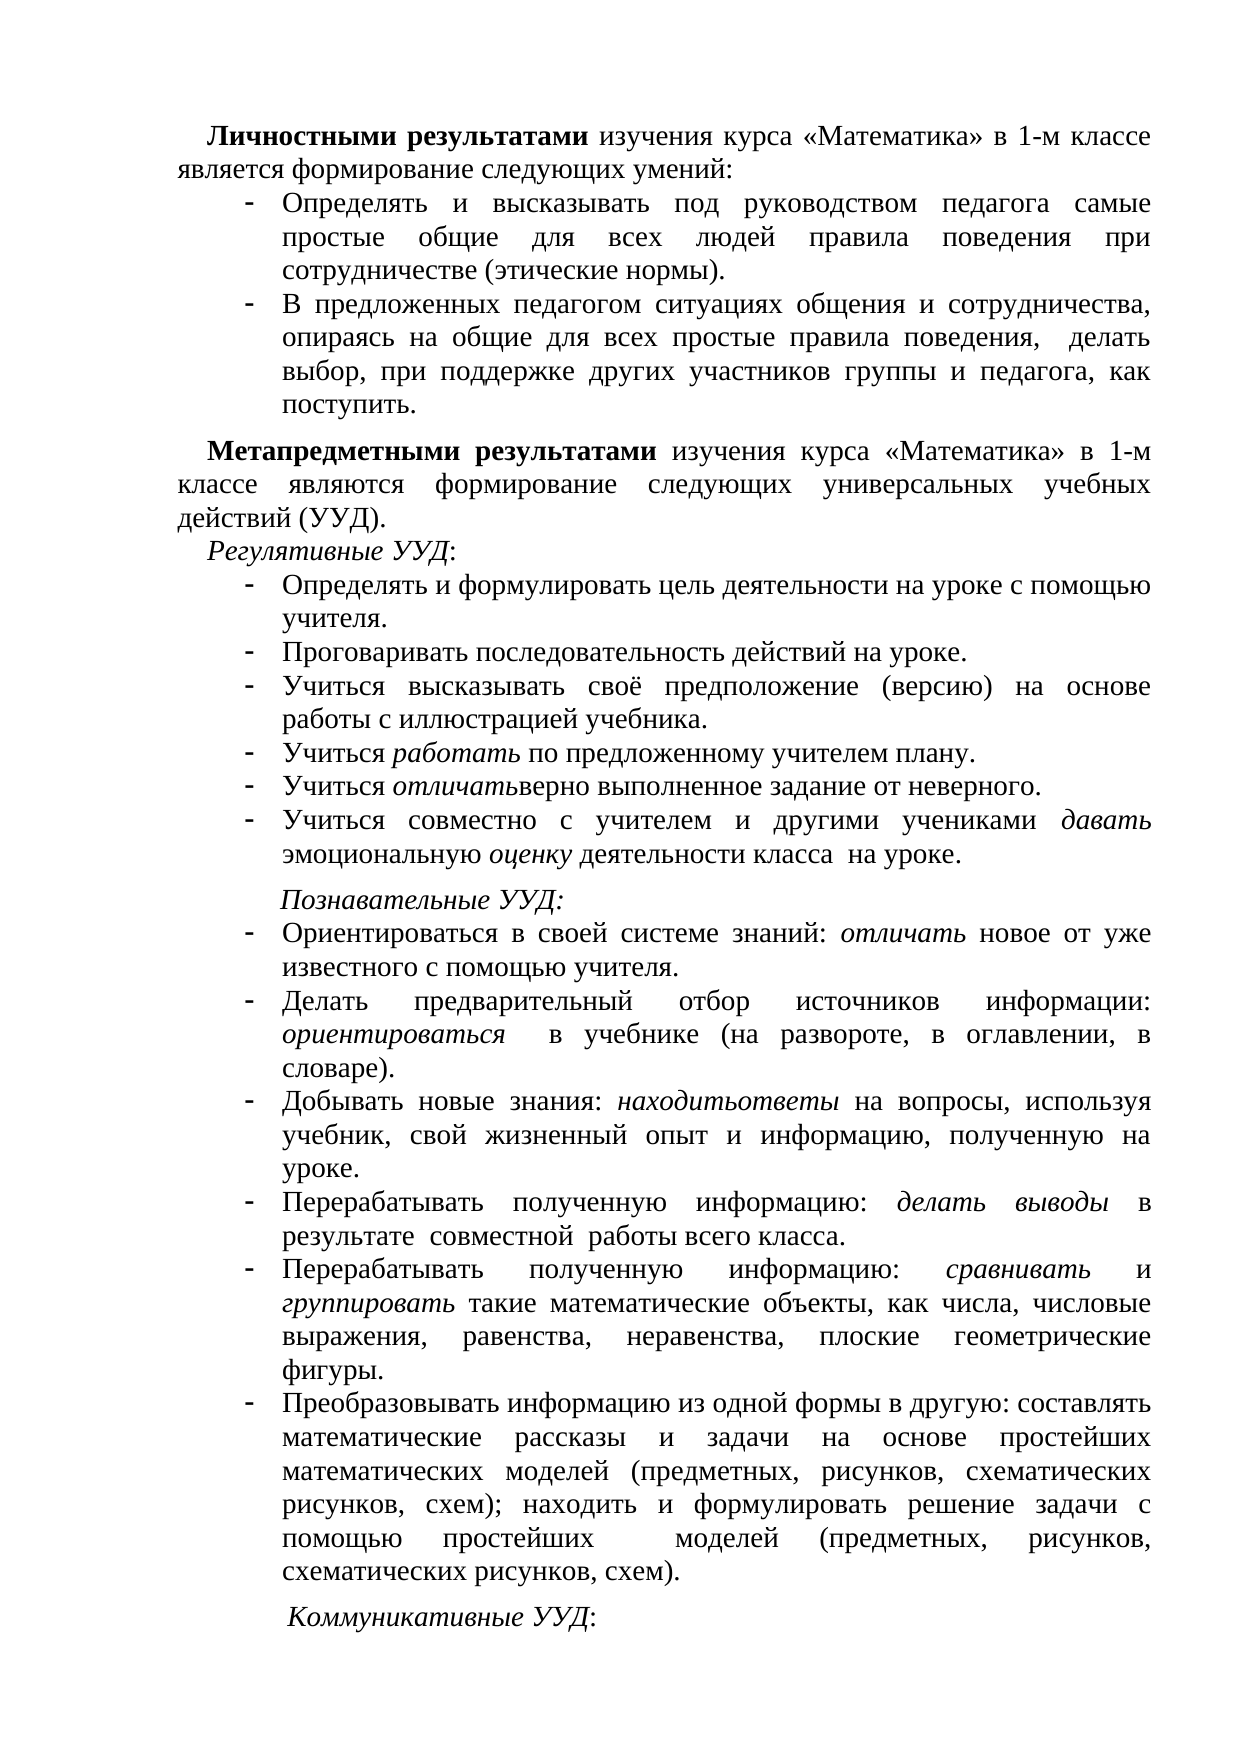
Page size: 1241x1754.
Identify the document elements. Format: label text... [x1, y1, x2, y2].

text Познавательные УУД: [177, 882, 1152, 915]
list Учиться отличатьверно выполненное задание от неверного. [244, 768, 1152, 802]
list Перерабатывать полученную информацию: сравнивать и группировать такие математические объекты, как числа, числовые выражения, равенства, неравенства, плоские геометрические фигуры. [244, 1251, 1152, 1386]
list Делать предварительный отбор источников информации: ориентироваться в учебнике (на развороте, в оглавлении, в словаре). [244, 983, 1152, 1083]
text Коммуникативные УУД: [177, 1599, 1152, 1633]
list Ориентироваться в своей системе знаний: отличать новое от уже известного с помощью учителя. [244, 915, 1152, 983]
list Учиться работать по предложенному учителем плану. [244, 735, 1152, 768]
list Добывать новые знания: находитьответы на вопросы, используя учебник, свой жизненный опыт и информацию, полученную на уроке. [244, 1083, 1152, 1184]
text Личностными результатами изучения курса «Математика» в 1-м классе является формирование следующих умений: [177, 118, 1152, 185]
list Учиться высказывать своё предположение (версию) на основе работы с иллюстрацией учебника. [244, 668, 1152, 735]
text Метапредметными результатами изучения курса «Математика» в 1-м классе являются формирование следующих универсальных учебных действий (УУД). [177, 433, 1152, 533]
list Преобразовывать информацию из одной формы в другую: составлять математические рассказы и задачи на основе простейших математических моделей (предметных, рисунков, схематических рисунков, схем); находить и формулировать решение задачи с помощью простейших моделей (предметных, рисунков, схематических рисунков, схем). [244, 1386, 1152, 1587]
list Определять и формулировать цель деятельности на уроке с помощью учителя. [244, 567, 1152, 634]
list Проговаривать последовательность действий на уроке. [244, 634, 1152, 668]
list Учиться совместно с учителем и другими учениками давать эмоциональную оценку деятельности класса на уроке. [244, 802, 1152, 869]
text Регулятивные УУД: [177, 533, 1152, 567]
list Определять и высказывать под руководством педагога самые простые общие для всех людей правила поведения при сотрудничестве (этические нормы). [244, 185, 1152, 286]
list В предложенных педагогом ситуациях общения и сотрудничества, опираясь на общие для всех простые правила поведения, делать выбор, при поддержке других участников группы и педагога, как поступить. [244, 286, 1152, 420]
list Перерабатывать полученную информацию: делать выводы в результате совместной работы всего класса. [244, 1184, 1152, 1251]
